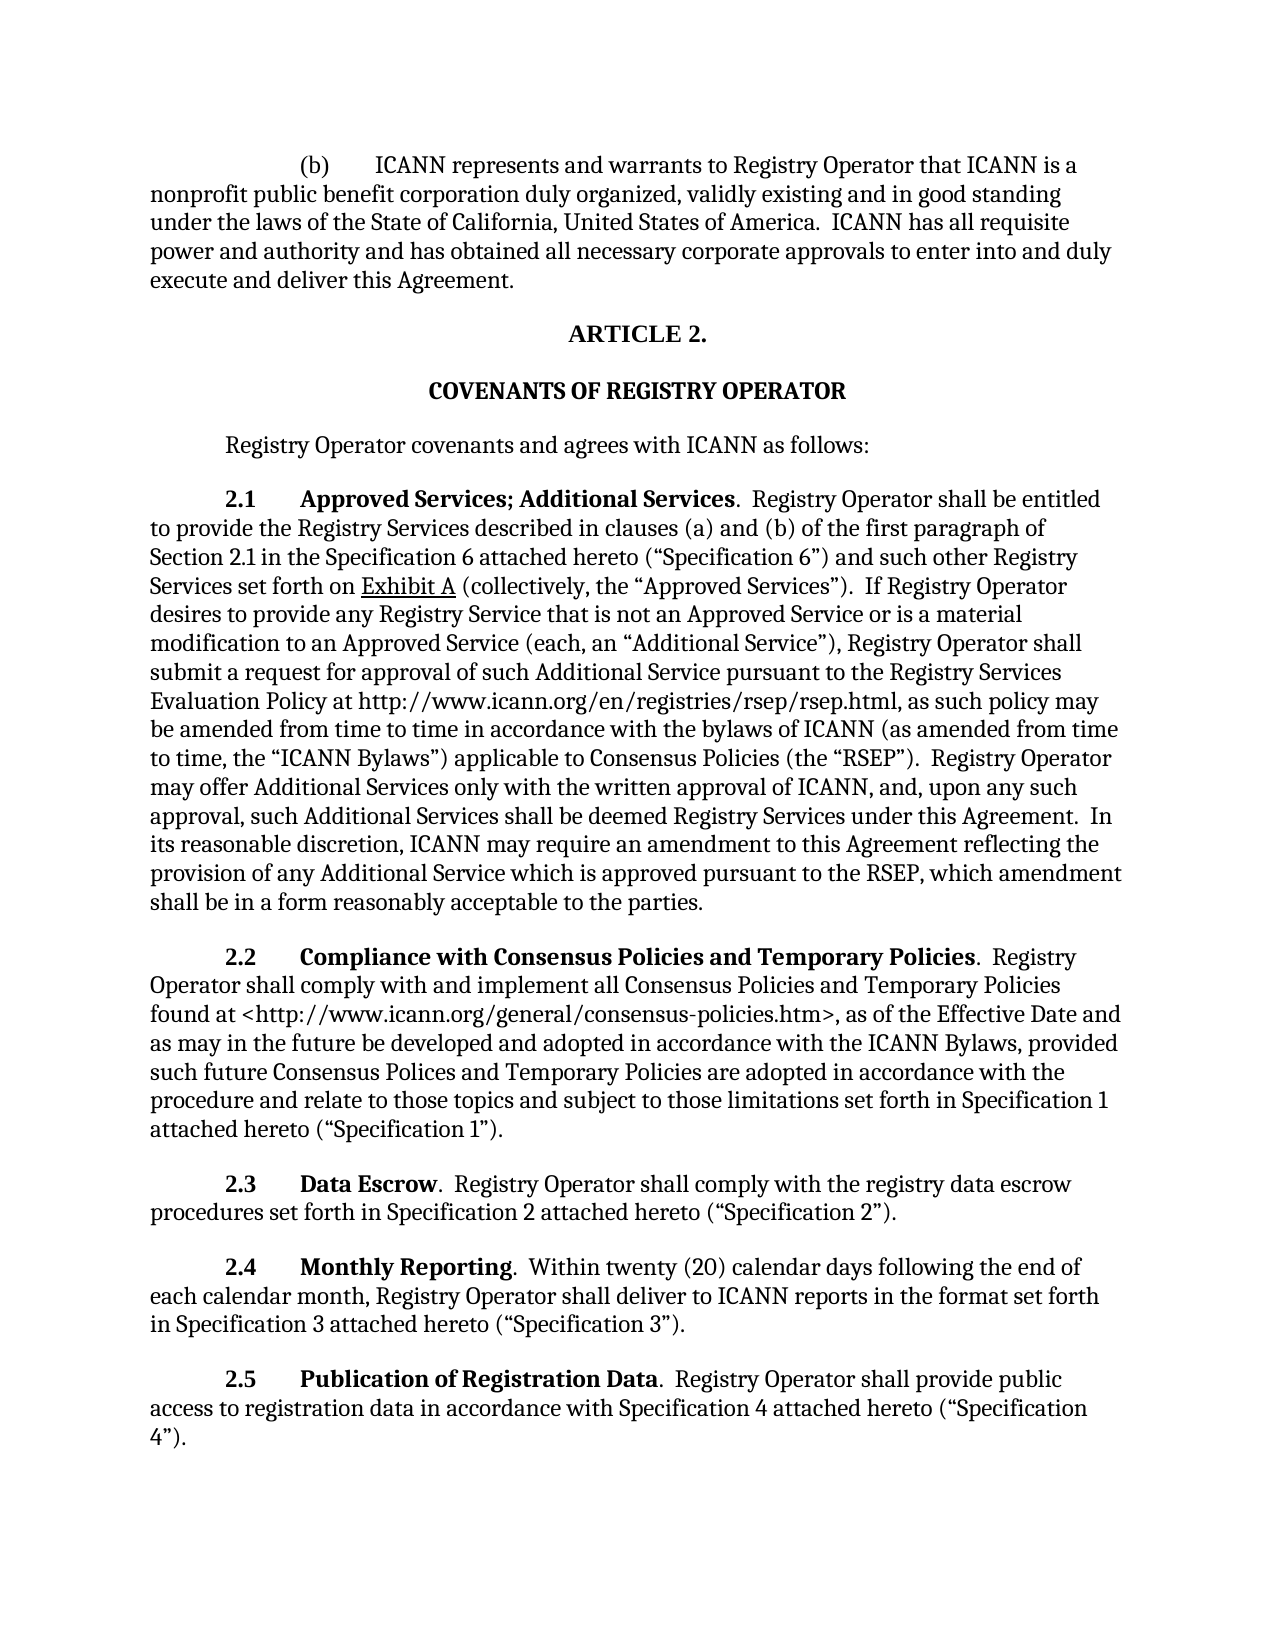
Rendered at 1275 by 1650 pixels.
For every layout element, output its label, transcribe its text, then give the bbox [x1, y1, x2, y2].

text ICANN represents and warrants to Registry Operator that ICANN is a nonprofit public benefit corporation duly organized, validly existing and in good standing under the laws of the State of California, United States of America. ICANN has all requisite power and authority and has obtained all necessary corporate approvals to enter into and duly execute and deliver this Agreement. [150, 150, 1125, 294]
text Monthly Reporting. Within twenty (20) calendar days following the end of each calendar month, Registry Operator shall deliver to ICANN reports in the format set forth in Specification 3 attached hereto (“Specification 3”). [150, 1252, 1125, 1339]
text COVENANTS OF REGISTRY OPERATOR [150, 319, 1125, 406]
text Approved Services; Additional Services. Registry Operator shall be entitled to provide the Registry Services described in clauses (a) and (b) of the first paragraph of Section 2.1 in the Specification 6 attached hereto (“Specification 6”) and such other Registry Services set forth on Exhibit A (collectively, the “Approved Services”). If Registry Operator desires to provide any Registry Service that is not an Approved Service or is a material modification to an Approved Service (each, an “Additional Service”), Registry Operator shall submit a request for approval of such Additional Service pursuant to the Registry Services Evaluation Policy at http://www.icann.org/en/registries/rsep/rsep.html, as such policy may be amended from time to time in accordance with the bylaws of ICANN (as amended from time to time, the “ICANN Bylaws”) applicable to Consensus Policies (the “RSEP”). Registry Operator may offer Additional Services only with the written approval of ICANN, and, upon any such approval, such Additional Services shall be deemed Registry Services under this Agreement. In its reasonable discretion, ICANN may require an amendment to this Agreement reflecting the provision of any Additional Service which is approved pursuant to the RSEP, which amendment shall be in a form reasonably acceptable to the parties. [150, 484, 1125, 917]
text Data Escrow. Registry Operator shall comply with the registry data escrow procedures set forth in Specification 2 attached hereto (“Specification 2”). [150, 1169, 1125, 1227]
text Compliance with Consensus Policies and Temporary Policies. Registry Operator shall comply with and implement all Consensus Policies and Temporary Policies found at <http://www.icann.org/general/consensus-policies.htm>, as of the Effective Date and as may in the future be developed and adopted in accordance with the ICANN Bylaws, provided such future Consensus Polices and Temporary Policies are adopted in accordance with the procedure and relate to those topics and subject to those limitations set forth in Specification 1 attached hereto (“Specification 1”). [150, 942, 1125, 1144]
text Registry Operator covenants and agrees with ICANN as follows: [150, 431, 1125, 459]
text Publication of Registration Data. Registry Operator shall provide public access to registration data in accordance with Specification 4 attached hereto (“Specification 4”). [150, 1364, 1125, 1451]
